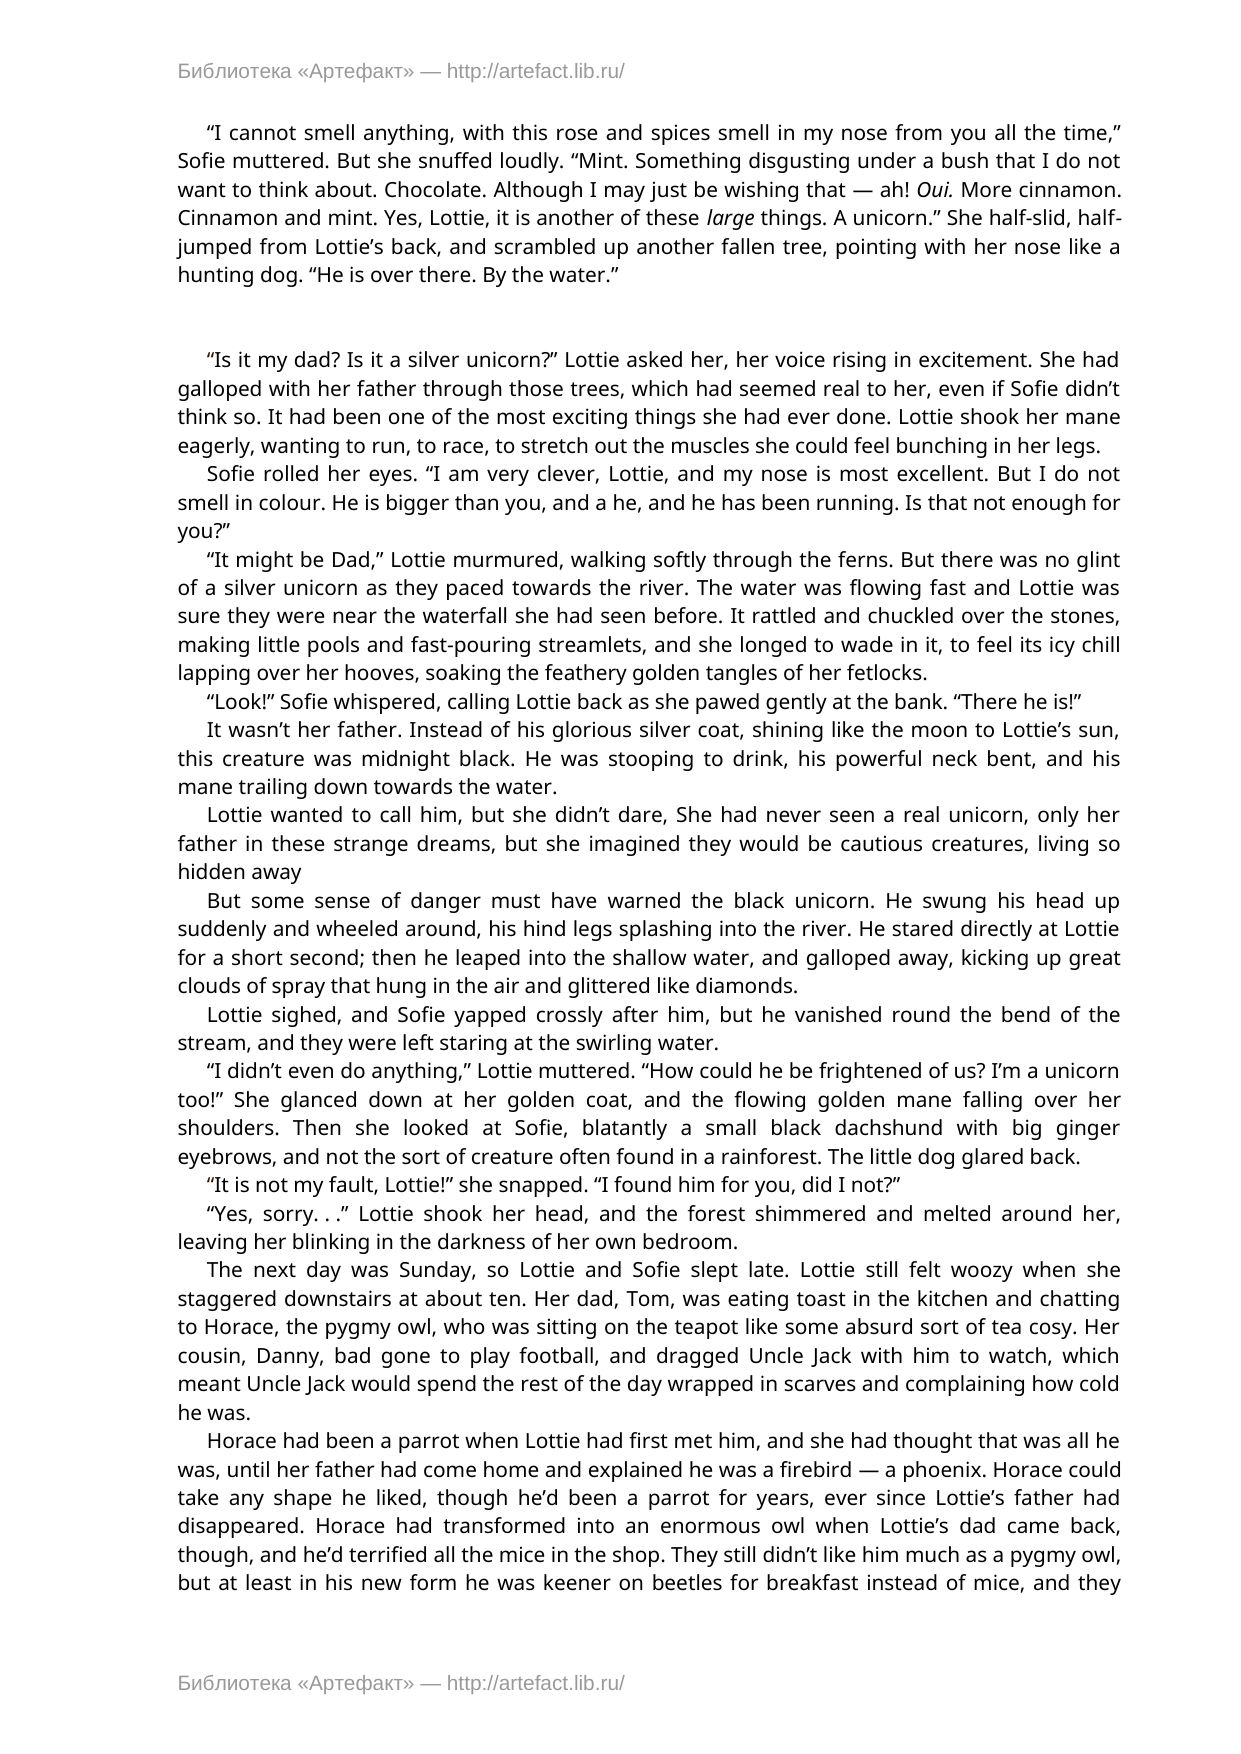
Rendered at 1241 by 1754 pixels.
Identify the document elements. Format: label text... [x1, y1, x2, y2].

text “I cannot smell anything, with this rose and spices smell in my nose from you all the time,” Sofie muttered. But she snuffed loudly. “Mint. Something disgusting under a bush that I do not want to think about. Chocolate. Although I may just be wishing that — ah! Oui. More cinnamon. Cinnamon and mint. Yes, Lottie, it is another of these large things. A unicorn.” She half-slid, halfjumped from Lottie’s back, and scrambled up another fallen tree, pointing with her nose like a hunting dog. “He is over there. By the water.” [177, 118, 1122, 289]
text “Yes, sorry. . .” Lottie shook her head, and the forest shimmered and melted around her, leaving her blinking in the darkness of her own bedroom. [177, 1199, 1122, 1256]
text Lottie sighed, and Sofie yapped crossly after him, but he vanished round the bend of the stream, and they were left staring at the swirling water. [177, 1000, 1122, 1057]
text Lottie wanted to call him, but she didn’t dare, She had never seen a real unicorn, only her father in these strange dreams, but she imagined they would be cautious creatures, living so hidden away [177, 801, 1122, 886]
text Sofie rolled her eyes. “I am very clever, Lottie, and my nose is most excellent. But I do not smell in colour. He is bigger than you, and a he, and he has been running. Is that not enough for you?” [177, 459, 1122, 545]
text “Is it my dad? Is it a silver unicorn?” Lottie asked her, her voice rising in excitement. She had galloped with her father through those trees, which had seemed real to her, even if Sofie didn’t think so. It had been one of the most exciting things she had ever done. Lottie shook her mane eagerly, wanting to run, to race, to stretch out the muscles she could feel bunching in her legs. [177, 346, 1122, 459]
text “It is not my fault, Lottie!” she snapped. “I found him for you, did I not?” [177, 1170, 1122, 1199]
text The next day was Sunday, so Lottie and Sofie slept late. Lottie still felt woozy when she staggered downstairs at about ten. Her dad, Tom, was eating toast in the kitchen and chatting to Horace, the pygmy owl, who was sitting on the teapot like some absurd sort of tea cosy. Her cousin, Danny, bad gone to play football, and dragged Uncle Jack with him to watch, which meant Uncle Jack would spend the rest of the day wrapped in scarves and complaining how cold he was. [177, 1256, 1122, 1426]
text “It might be Dad,” Lottie murmured, walking softly through the ferns. But there was no glint of a silver unicorn as they paced towards the river. The water was flowing fast and Lottie was sure they were near the waterfall she had seen before. It rattled and chuckled over the stones, making little pools and fast-pouring streamlets, and she longed to wade in it, to feel its icy chill lapping over her hooves, soaking the feathery golden tangles of her fetlocks. [177, 545, 1122, 687]
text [177, 1426, 1122, 1597]
text “Look!” Sofie whispered, calling Lottie back as she pawed gently at the bank. “There he is!” [177, 687, 1122, 715]
text It wasn’t her father. Instead of his glorious silver coat, shining like the moon to Lottie’s sun, this creature was midnight black. He was stooping to drink, his powerful neck bent, and his mane trailing down towards the water. [177, 715, 1122, 801]
text “I didn’t even do anything,” Lottie muttered. “How could he be frightened of us? I’m a unicorn too!” She glanced down at her golden coat, and the flowing golden mane falling over her shoulders. Then she looked at Sofie, blatantly a small black dachshund with big ginger eyebrows, and not the sort of creature often found in a rainforest. The little dog glared back. [177, 1057, 1122, 1170]
text But some sense of danger must have warned the black unicorn. He swung his head up suddenly and wheeled around, his hind legs splashing into the river. He stared directly at Lottie for a short second; then he leaped into the shallow water, and galloped away, kicking up great clouds of spray that hung in the air and glittered like diamonds. [177, 886, 1122, 1000]
